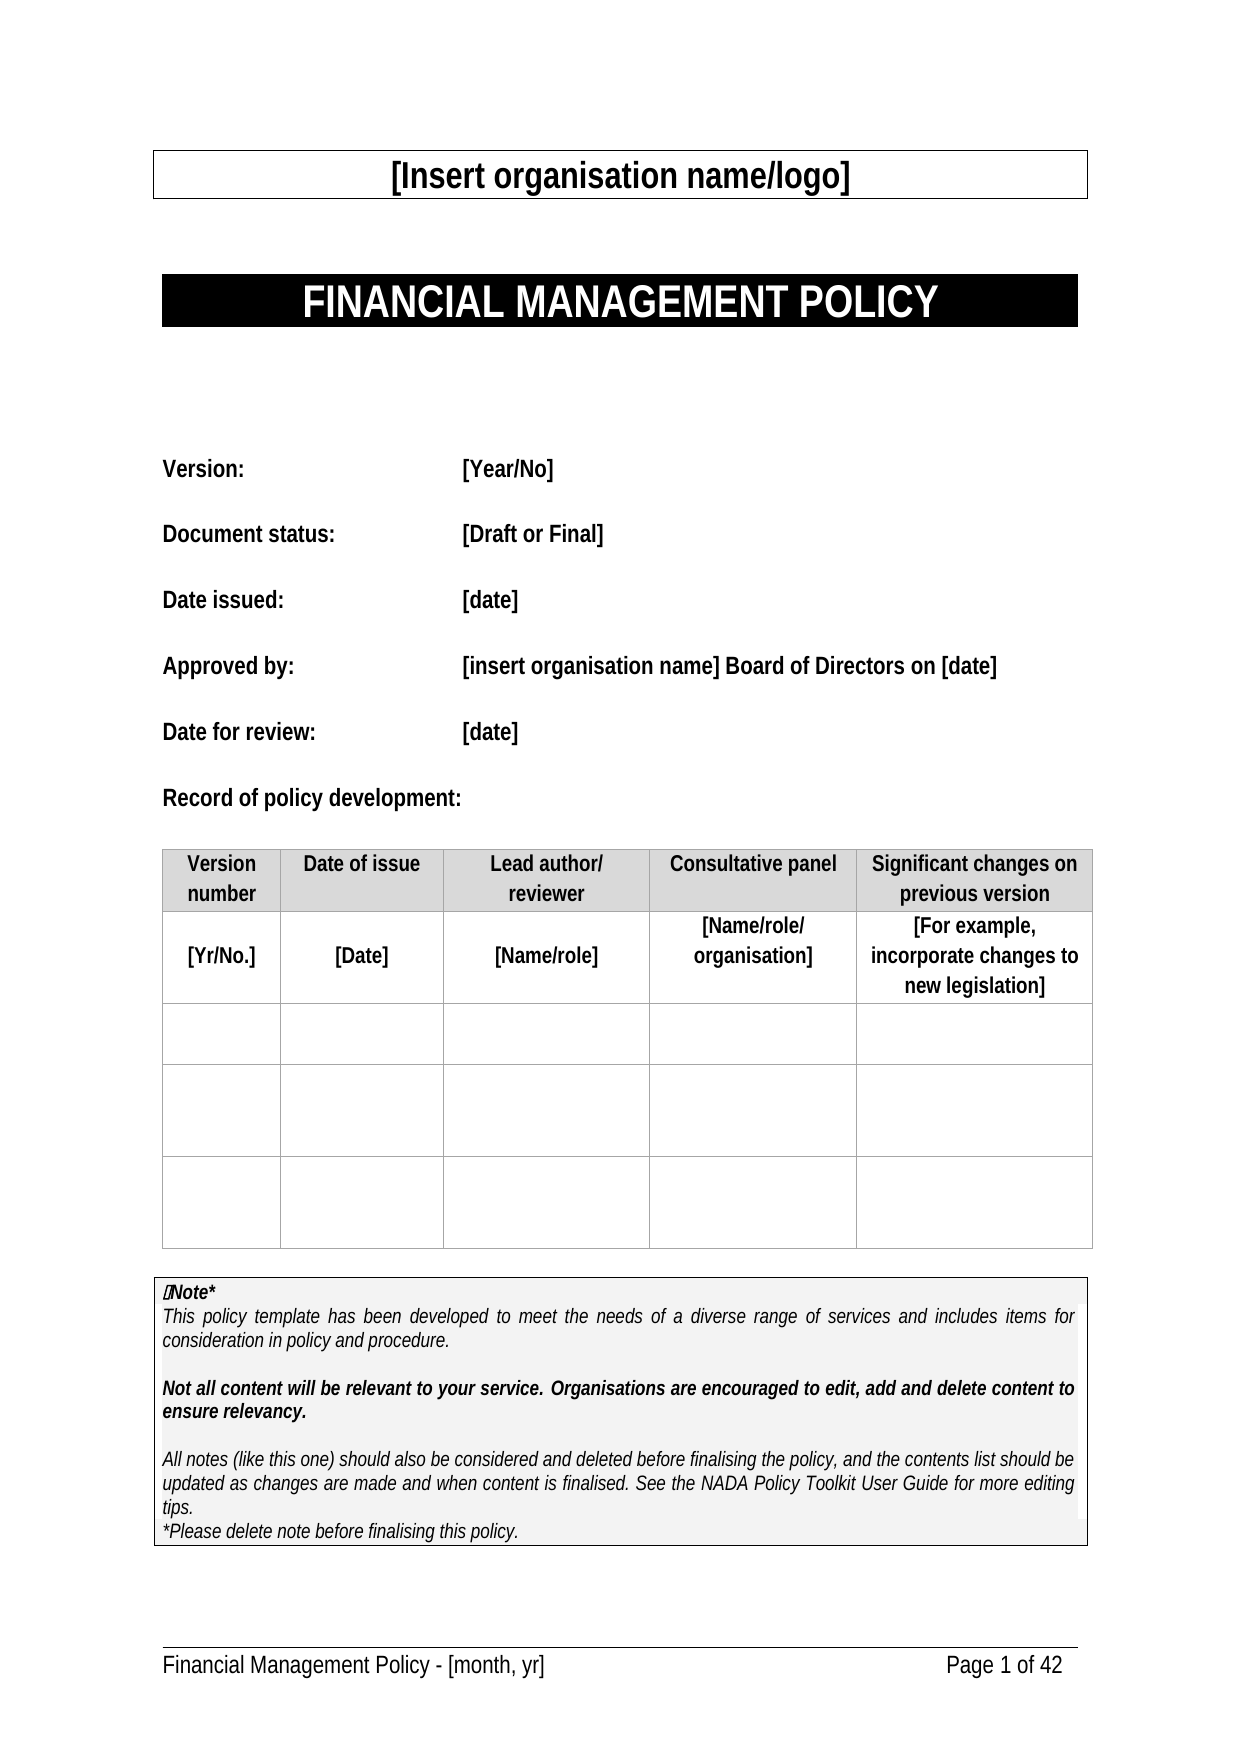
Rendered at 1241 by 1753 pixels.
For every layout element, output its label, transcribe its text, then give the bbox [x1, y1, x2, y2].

table_header Lead author/ reviewer [444, 850, 649, 911]
table_header Version number [163, 850, 280, 911]
table_cell [444, 1157, 649, 1247]
table_cell [163, 1157, 280, 1247]
text [Insert organisation name/logo] [154, 151, 1087, 198]
text Version: [Year/No] [162, 454, 1078, 482]
table_cell [857, 1065, 1092, 1156]
table_cell [Date] [281, 912, 443, 1003]
table_header Date of issue [281, 850, 443, 911]
text This policy template has been developed to meet the needs of a diverse range of services and includes items for consideration in policy and procedure. [162, 1304, 1078, 1352]
table_cell [650, 1157, 856, 1247]
table_cell [163, 1004, 280, 1064]
table_cell [281, 1004, 443, 1064]
table_cell [281, 1157, 443, 1247]
text All notes (like this one) should also be considered and deleted before finalising the policy, and the contents list should be updated as changes are made and when content is finalised. See the NADA Policy Toolkit User Guide for more editing tips. [162, 1447, 1078, 1517]
text Not all content will be relevant to your service. Organisations are encouraged to edit, add and delete content to ensure relevancy. [162, 1376, 1078, 1423]
table_header Consultative panel [650, 850, 856, 911]
text Note* [155, 1278, 1087, 1304]
table_cell [163, 1065, 280, 1156]
subtitle FINANCIAL MANAGEMENT POLICY [162, 274, 1078, 327]
text Date for review: [date] [162, 717, 1078, 746]
text Approved by: [insert organisation name] Board of Directors on [date] [162, 651, 1078, 680]
table_cell [Name/role/ organisation] [650, 912, 856, 1003]
table_cell [281, 1065, 443, 1156]
table_cell [For example, incorporate changes to new legislation] [857, 912, 1092, 1003]
table_cell [650, 1065, 856, 1156]
text *Please delete note before finalising this policy. [155, 1517, 1087, 1545]
table_cell [Yr/No.] [163, 912, 280, 1003]
table_cell [444, 1065, 649, 1156]
table_cell [Name/role] [444, 912, 649, 1003]
table_cell [444, 1004, 649, 1064]
table_header Significant changes on previous version [857, 850, 1092, 911]
text Date issued: [date] [162, 585, 1078, 614]
table_cell [857, 1157, 1092, 1247]
table_cell [857, 1004, 1092, 1064]
table_cell [650, 1004, 856, 1064]
text Record of policy development: [162, 783, 1078, 811]
text Document status: [Draft or Final] [162, 519, 1078, 548]
